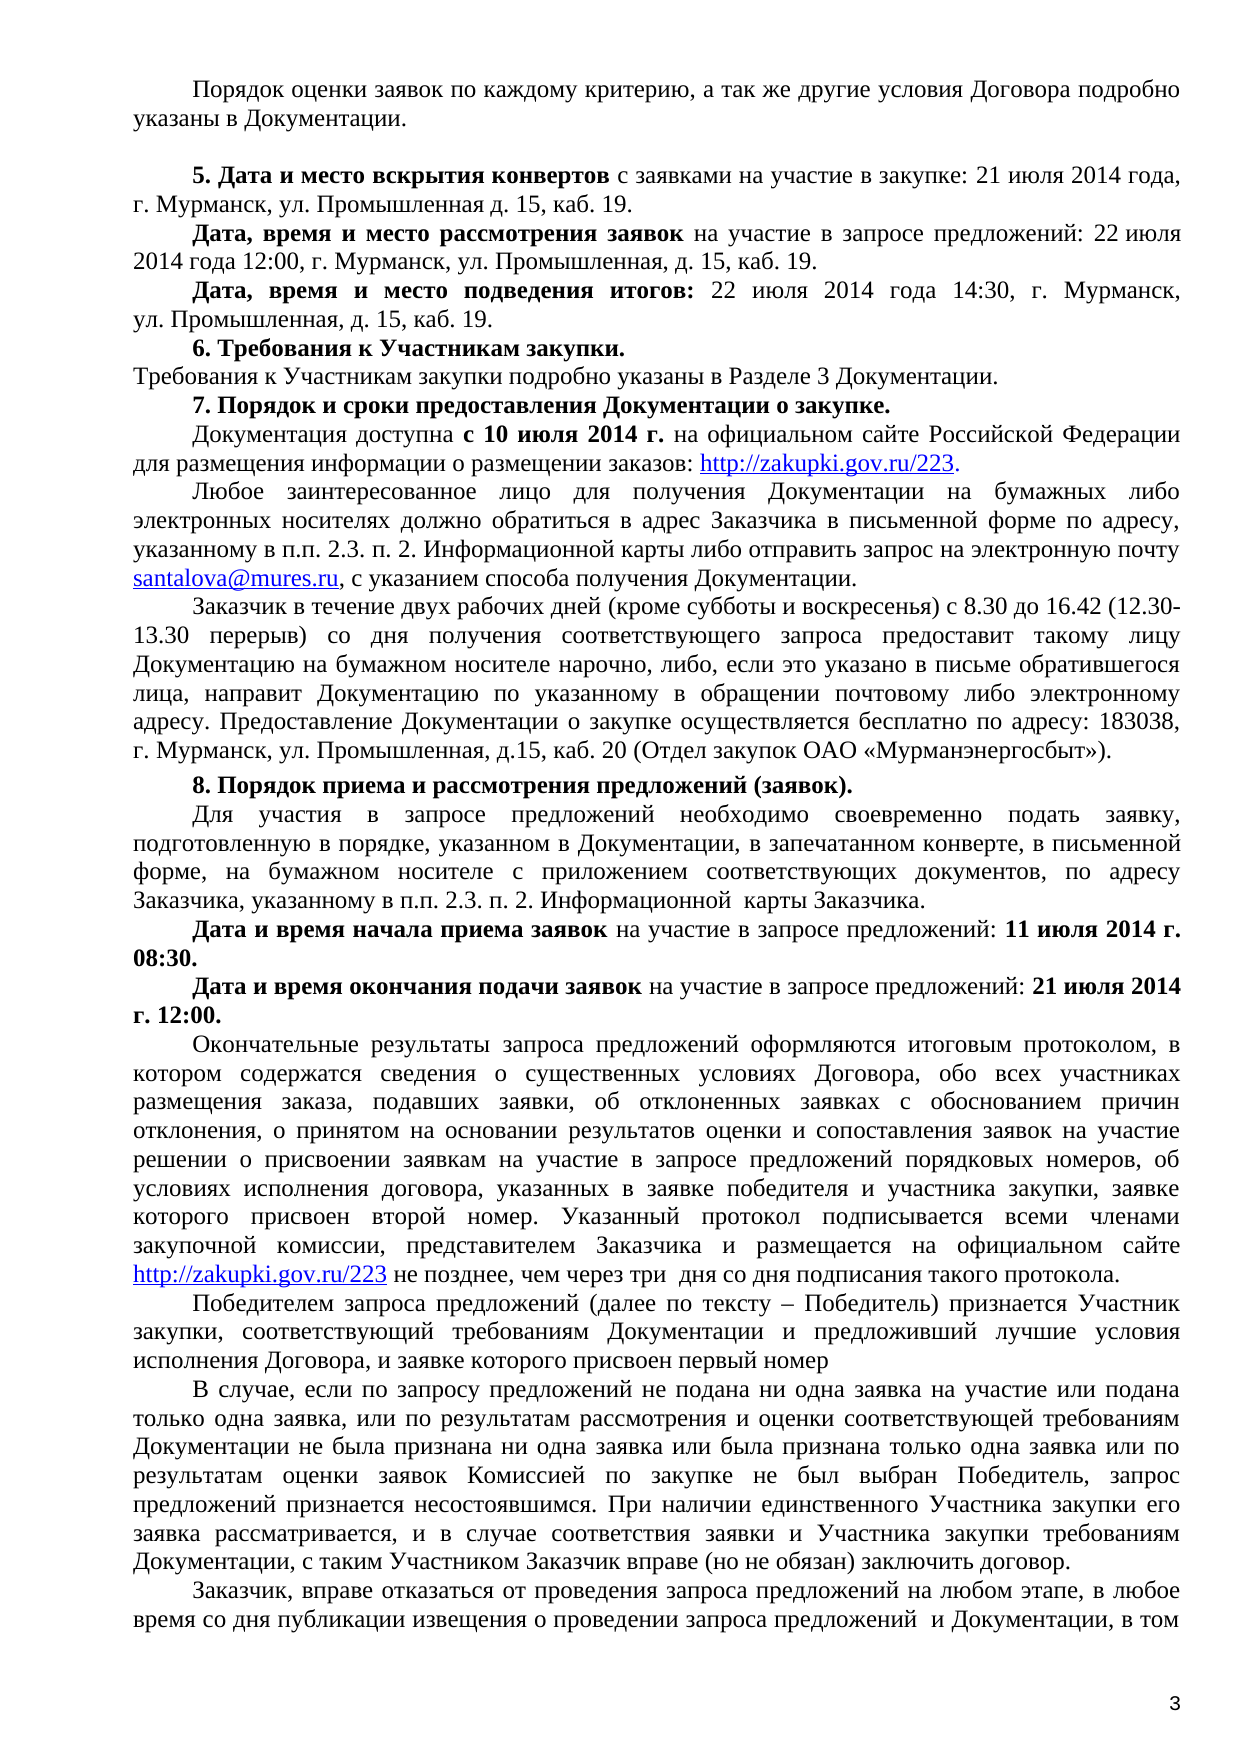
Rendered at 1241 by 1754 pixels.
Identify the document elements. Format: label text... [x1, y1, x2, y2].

text Для участия в запросе предложений необходимо своевременно подать заявку, подготовленную в порядке, указанном в Документации, в запечатанном конверте, в письменной форме, на бумажном носителе с приложением соответствующих документов, по адресу Заказчика, указанному в п.п. 2.3. п. 2. Информационной карты Заказчика. [133, 799, 1181, 914]
text Дата, время и место рассмотрения заявок на участие в запросе предложений: 22 июля 2014 года 12:00, г. Мурманск, ул. Промышленная, д. 15, каб. 19. [133, 218, 1181, 275]
text Дата, время и место подведения итогов: 22 июля 2014 года 14:30, г. Мурманск, ул. Промышленная, д. 15, каб. 19. [133, 275, 1181, 333]
text 7. Порядок и сроки предоставления Документации о закупке. [133, 390, 1181, 419]
text В случае, если по запросу предложений не подана ни одна заявка на участие или подана только одна заявка, или по результатам рассмотрения и оценки соответствующей требованиям Документации не была признана ни одна заявка или была признана только одна заявка или по результатам оценки заявок Комиссией по закупке не был выбран Победитель, запрос предложений признается несостоявшимся. При наличии единственного Участника закупки его заявка рассматривается, и в случае соответствия заявки и Участника закупки требованиям Документации, с таким Участником Заказчик вправе (но не обязан) заключить договор. [133, 1374, 1181, 1575]
text Победителем запроса предложений (далее по тексту – Победитель) признается Участник закупки, соответствующий требованиям Документации и предложивший лучшие условия исполнения Договора, и заявке которого присвоен первый номер [133, 1288, 1181, 1374]
text Заказчик в течение двух рабочих дней (кроме субботы и воскресенья) с 8.30 до 16.42 (12.30-13.30 перерыв) со дня получения соответствующего запроса предоставит такому лицу Документацию на бумажном носителе нарочно, либо, если это указано в письме обратившегося лица, направит Документацию по указанному в обращении почтовому либо электронному адресу. Предоставление Документации о закупке осуществляется бесплатно по адресу: 183038, г. Мурманск, ул. Промышленная, д.15, каб. 20 (Отдел закупок ОАО «Мурманэнергосбыт»). [133, 591, 1181, 764]
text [133, 1575, 1181, 1633]
text Порядок оценки заявок по каждому критерию, а так же другие условия Договора подробно указаны в Документации. [133, 74, 1181, 131]
text 8. Порядок приема и рассмотрения предложений (заявок). [133, 770, 1181, 799]
text Документация доступна с 10 июля 2014 г. на официальном сайте Российской Федерации для размещения информации о размещении заказов: http://zakupki.gov.ru/223. [133, 419, 1181, 476]
text Требования к Участникам закупки подробно указаны в Разделе 3 Документации. [133, 361, 1181, 390]
text Окончательные результаты запроса предложений оформляются итоговым протоколом, в котором содержатся сведения о существенных условиях Договора, обо всех участниках размещения заказа, подавших заявки, об отклоненных заявках с обоснованием причин отклонения, о принятом на основании результатов оценки и сопоставления заявок на участие решении о присвоении заявкам на участие в запросе предложений порядковых номеров, об условиях исполнения договора, указанных в заявке победителя и участника закупки, заявке которого присвоен второй номер. Указанный протокол подписывается всеми членами закупочной комиссии, представителем Заказчика и размещается на официальном сайте http://zakupki.gov.ru/223 не позднее, чем через три дня со дня подписания такого протокола. [133, 1029, 1181, 1288]
text Любое заинтересованное лицо для получения Документации на бумажных либо электронных носителях должно обратиться в адрес Заказчика в письменной форме по адресу, указанному в п.п. 2.3. п. 2. Информационной карты либо отправить запрос на электронную почту santalova@mures.ru, с указанием способа получения Документации. [133, 476, 1181, 591]
text Дата и время начала приема заявок на участие в запросе предложений: 11 июля 2014 г. 08:30. [133, 914, 1181, 971]
text 6. Требования к Участникам закупки. [133, 333, 1181, 361]
text Дата и время окончания подачи заявок на участие в запросе предложений: 21 июля 2014 г. 12:00. [133, 971, 1181, 1029]
text 5. Дата и место вскрытия конвертов с заявками на участие в закупке: 21 июля 2014 года, г. Мурманск, ул. Промышленная д. 15, каб. 19. [133, 160, 1181, 218]
